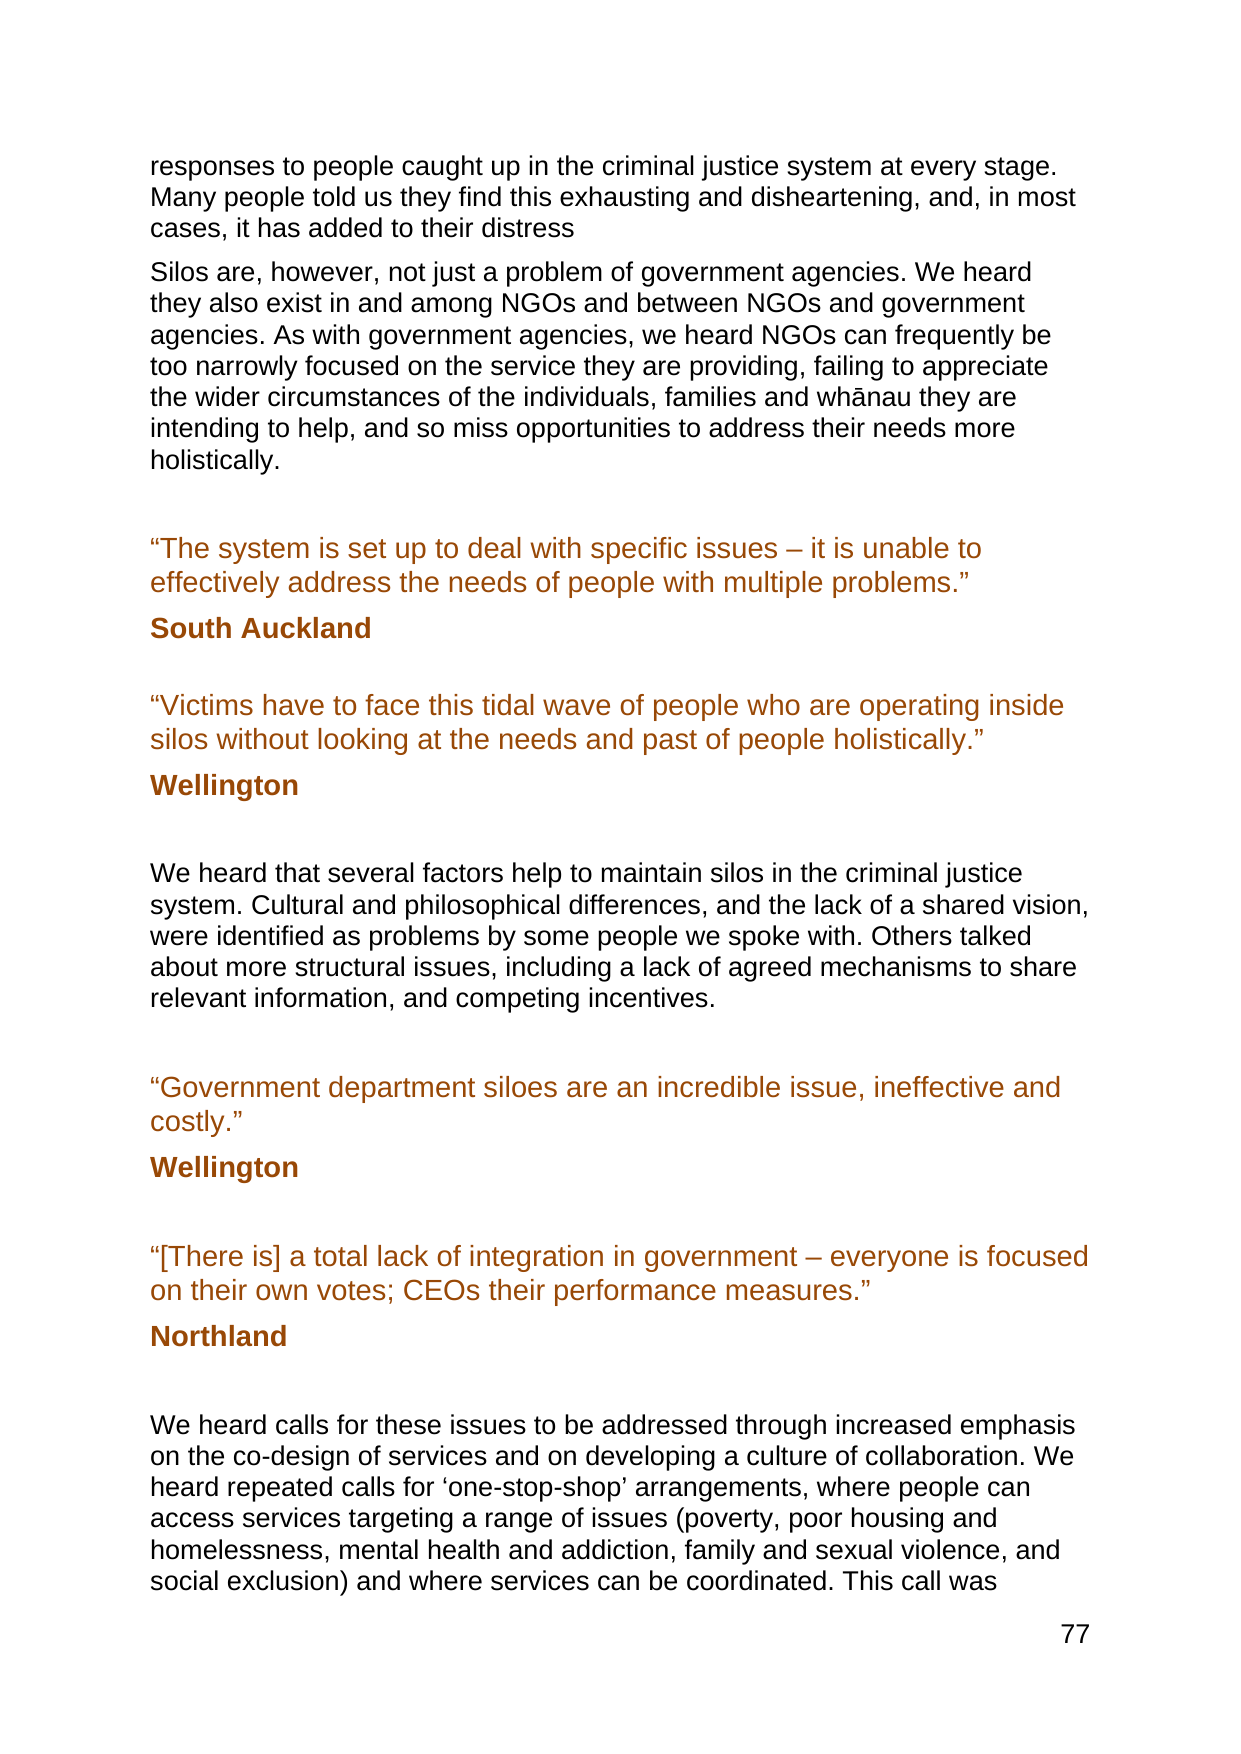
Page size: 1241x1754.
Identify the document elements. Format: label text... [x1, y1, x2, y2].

text Wellington [150, 1149, 1090, 1183]
text Silos are, however, not just a problem of government agencies. We heard they also exist in and among NGOs and between NGOs and government agencies. As with government agencies, we heard NGOs can frequently be too narrowly focused on the service they are providing, failing to appreciate the wider circumstances of the individuals, families and whānau they are intending to help, and so miss opportunities to address their needs more holistically. [150, 256, 1090, 475]
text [150, 1409, 1090, 1596]
text We heard that several factors help to maintain silos in the criminal justice system. Cultural and philosophical differences, and the lack of a shared vision, were identified as problems by some people we spoke with. Others talked about more structural issues, including a lack of agreed mechanisms to share relevant information, and competing incentives. [150, 857, 1090, 1014]
text “Government department siloes are an incredible issue, ineffective and costly.” [150, 1070, 1090, 1137]
text Wellington [150, 768, 1090, 801]
text Northland [150, 1319, 1090, 1352]
text “Victims have to face this tidal wave of people who are operating inside silos without looking at the needs and past of people holistically.” [150, 688, 1090, 755]
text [150, 150, 1090, 244]
text “The system is set up to deal with specific issues – it is unable to effectively address the needs of people with multiple problems.” [150, 531, 1090, 598]
text South Auckland [150, 611, 1090, 676]
text “[There is] a total lack of integration in government – everyone is focused on their own votes; CEOs their performance measures.” [150, 1239, 1090, 1306]
